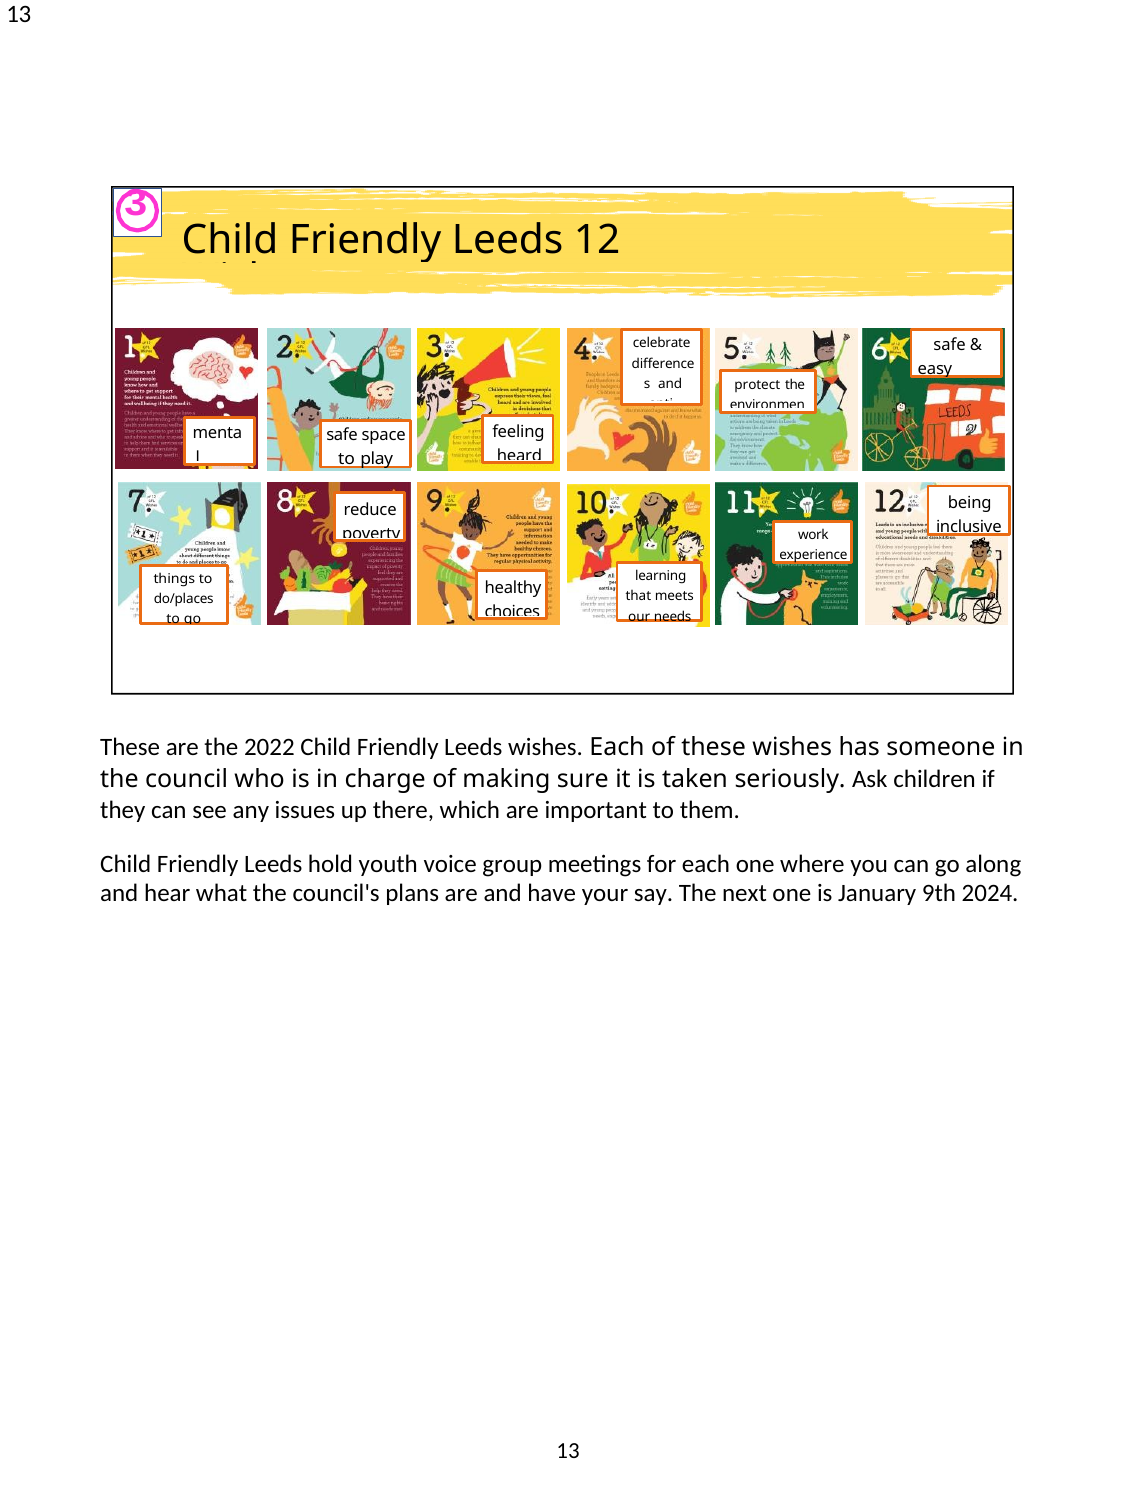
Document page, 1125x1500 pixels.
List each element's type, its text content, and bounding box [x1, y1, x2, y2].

picture [417, 328, 560, 471]
picture [862, 328, 1005, 471]
picture [113, 188, 1012, 299]
text Child Friendly Leeds hold youth voice group meetings for each one where you can go along and hear what the council's plans are and have your say. The next one is January 9th 2024. [100, 849, 1035, 908]
picture [267, 328, 411, 471]
picture [115, 328, 258, 469]
picture [267, 482, 411, 625]
picture [715, 328, 858, 471]
picture [715, 482, 858, 625]
picture [417, 482, 560, 625]
picture [567, 328, 710, 471]
picture [865, 482, 1008, 625]
picture [118, 482, 261, 625]
picture [567, 484, 710, 627]
text These are the 2022 Child Friendly Leeds wishes. Each of these wishes has someone in the council who is in charge of making sure it is taken seriously. Ask children if they can see any issues up there, which are important to them. [100, 730, 1035, 824]
